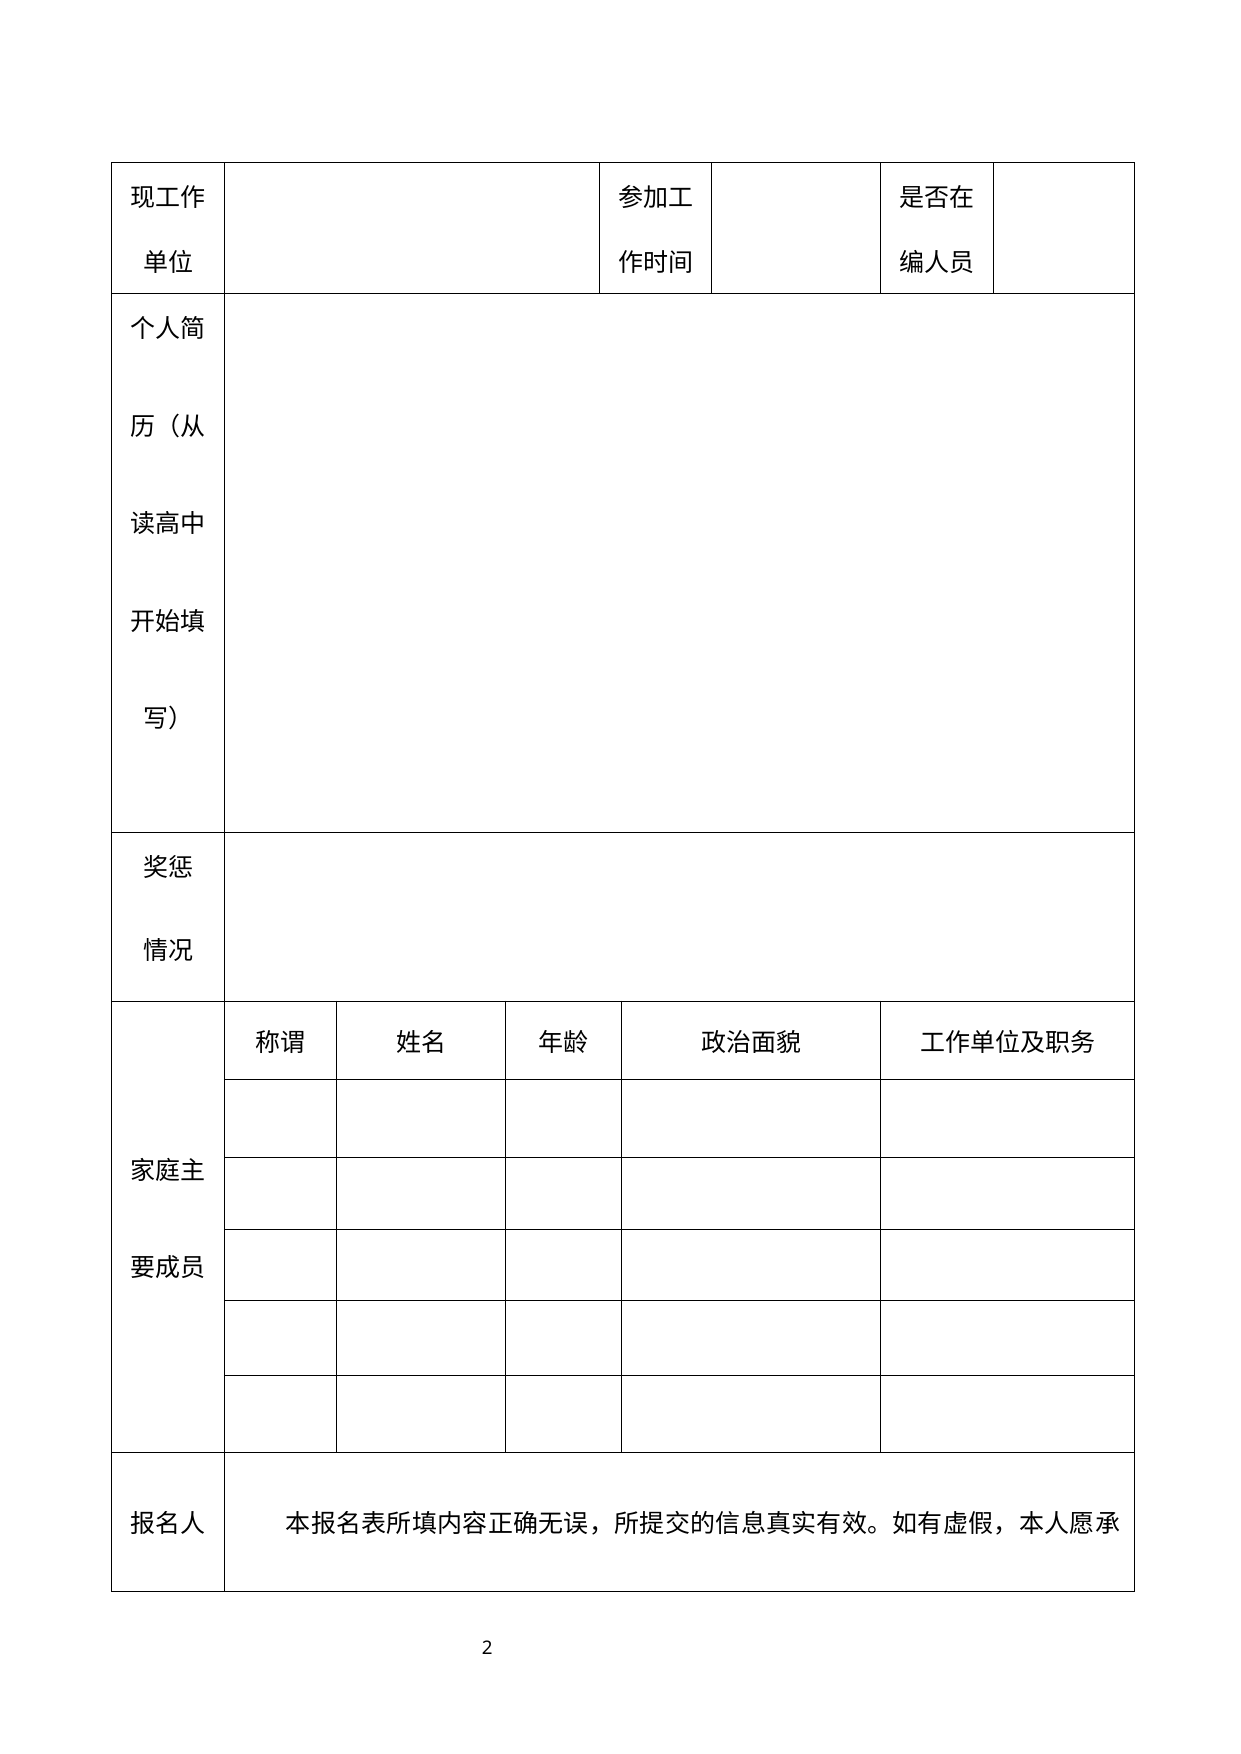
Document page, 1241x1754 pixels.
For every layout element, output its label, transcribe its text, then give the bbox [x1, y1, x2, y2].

table_cell [337, 1230, 505, 1300]
table_cell [712, 163, 880, 293]
table_cell [881, 1376, 1134, 1452]
table_cell 现工作 单位 [112, 163, 224, 293]
table_cell [506, 1158, 621, 1229]
table_cell 家庭主要成员 [112, 1002, 224, 1452]
table_cell [622, 1158, 880, 1229]
table_cell 政治面貌 [622, 1002, 880, 1079]
table_cell 奖惩 情况 [112, 833, 224, 1001]
table_cell [506, 1080, 621, 1157]
table_cell [337, 1376, 505, 1452]
table_cell [881, 1230, 1134, 1300]
table_cell [225, 833, 1134, 1001]
table_cell [337, 1301, 505, 1374]
table_cell [506, 1376, 621, 1452]
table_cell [225, 1453, 1134, 1591]
table_cell [622, 1230, 880, 1300]
table_cell [337, 1158, 505, 1229]
table_cell 称谓 [225, 1002, 336, 1079]
table_cell 个人简历（从读高中开始填写） [112, 294, 224, 832]
table_cell 参加工作时间 [600, 163, 711, 293]
table_cell [881, 1158, 1134, 1229]
table_cell [881, 1080, 1134, 1157]
table_cell [225, 1230, 336, 1300]
table_cell [225, 163, 599, 293]
table_cell 报名人承诺 [112, 1453, 224, 1591]
table_cell [506, 1230, 621, 1300]
table_cell [622, 1080, 880, 1157]
table_cell [225, 1376, 336, 1452]
table_cell [622, 1376, 880, 1452]
table_cell [225, 1080, 336, 1157]
table_cell [994, 163, 1134, 293]
table_cell [622, 1301, 880, 1374]
table_cell [225, 1301, 336, 1374]
table_cell [337, 1080, 505, 1157]
table_cell 工作单位及职务 [881, 1002, 1134, 1079]
table_cell [225, 294, 1134, 832]
table_cell 是否在编人员 [881, 163, 993, 293]
table_cell [506, 1301, 621, 1374]
table_cell [881, 1301, 1134, 1374]
table_cell 年龄 [506, 1002, 621, 1079]
table_cell 姓名 [337, 1002, 505, 1079]
table_cell [225, 1158, 336, 1229]
